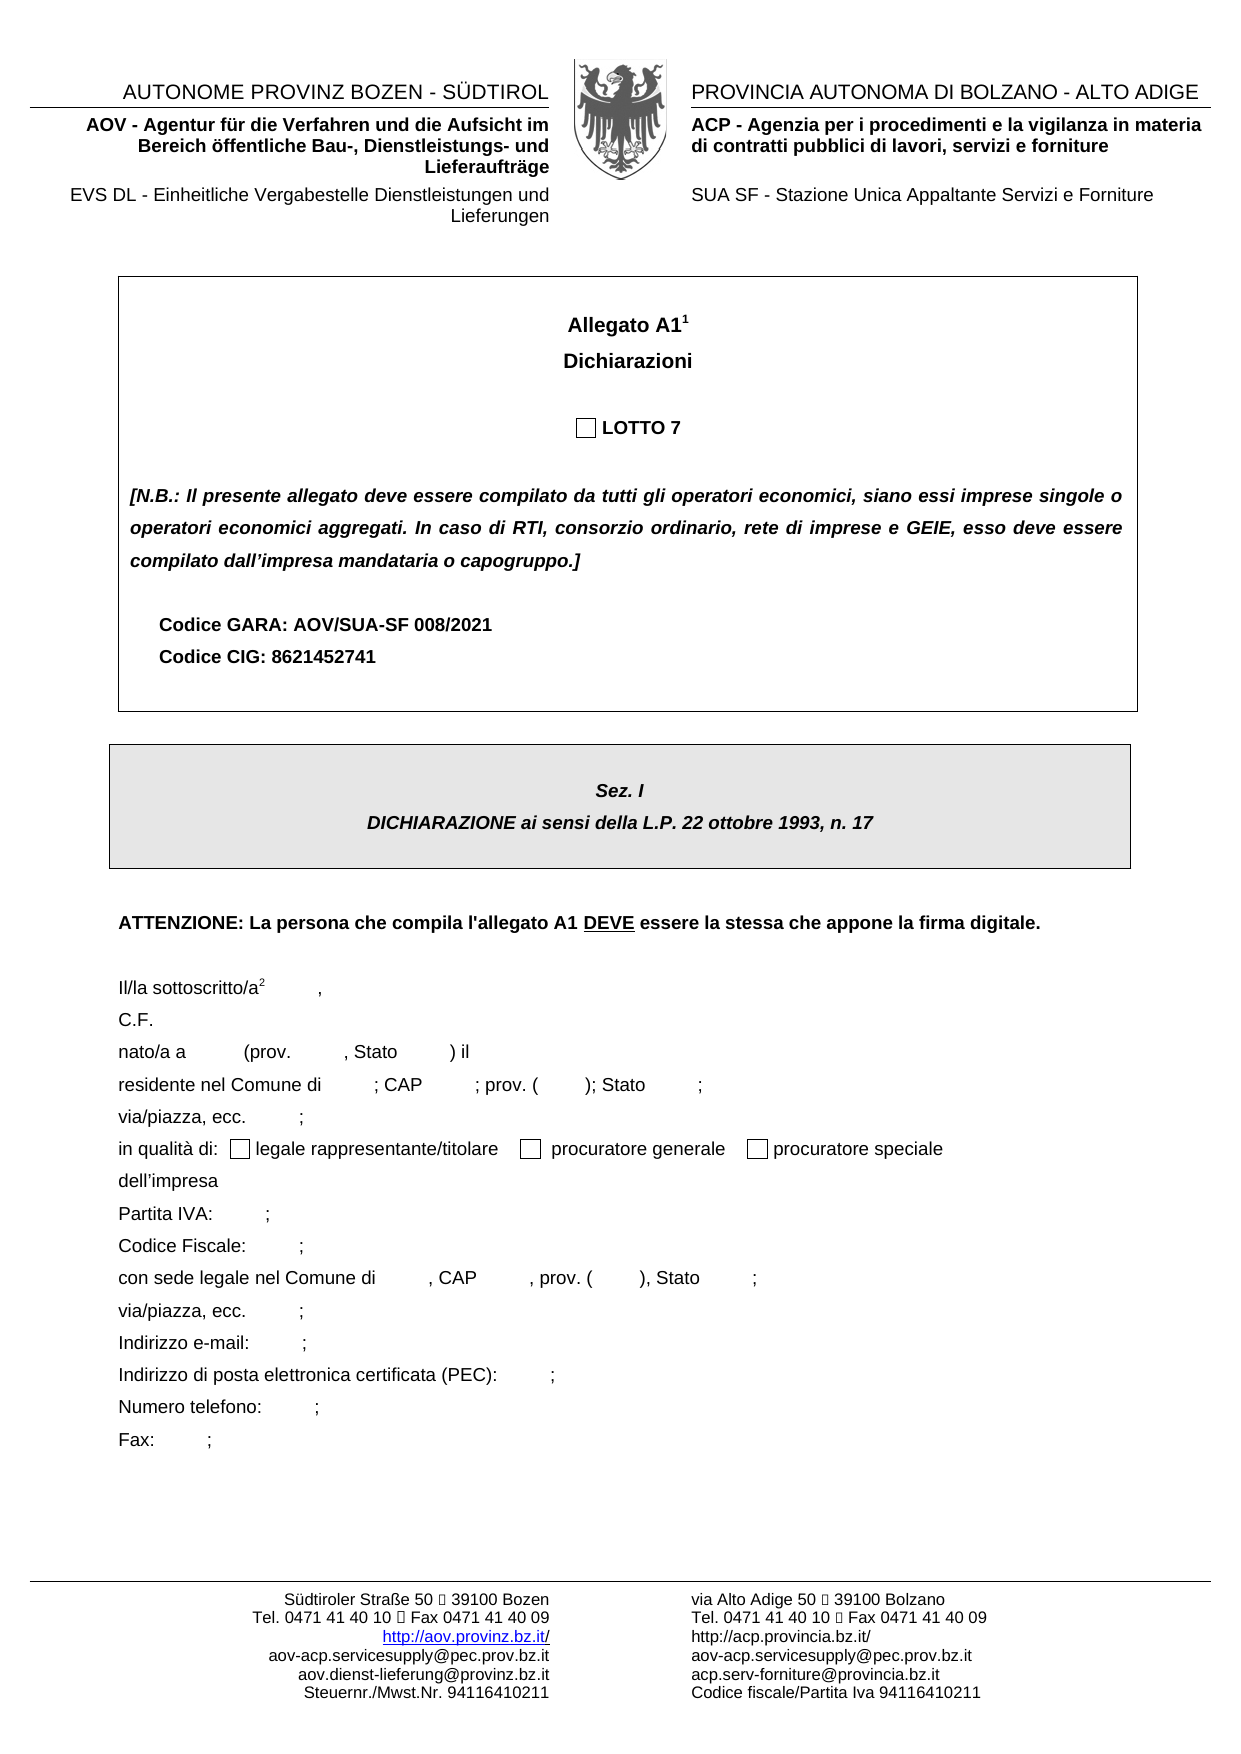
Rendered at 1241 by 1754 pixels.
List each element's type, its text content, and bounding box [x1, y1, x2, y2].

text via/piazza, ecc. ; [118, 1299, 1122, 1321]
text C.F. [118, 1009, 1122, 1030]
text dell’impresa [118, 1170, 1122, 1192]
text Codice Fiscale: ; [118, 1235, 1122, 1256]
text Il/la sottoscritto/a , [118, 977, 1122, 998]
text in qualità di: legale rappresentante/titolare procuratore generale procuratore speciale [118, 1138, 1122, 1159]
text nato/a a (prov. , Stato ) il [118, 1041, 1122, 1063]
table_header Allegato A1 Dichiarazioni LOTTO 7 [N.B.: Il presente allegato deve essere compilato da tutti gli operatori economici, siano essi imprese singole o operatori economici aggregati. In caso di RTI, consorzio ordinario, rete di imprese e GEIE, esso deve essere compilato dall’impresa mandataria o capogruppo.] Codice GARA: AOV/SUA-SF 008/2021 Codice CIG: 8621452741 [119, 277, 1137, 711]
text Indirizzo e-mail: ; [118, 1332, 1122, 1353]
text Indirizzo di posta elettronica certificata (PEC): ; [118, 1364, 1122, 1386]
text DICHIARAZIONE ai sensi della L.P. 22 ottobre 1993, n. 17 [110, 809, 1130, 833]
text via/piazza, ecc. ; [118, 1106, 1122, 1127]
text Partita IVA: ; [118, 1203, 1122, 1224]
text residente nel Comune di ; ; prov. ( ); Stato ; [118, 1073, 1122, 1095]
text ATTENZIONE: La persona che compila l'allegato A1 DEVE essere la stessa che appone la firma digitale. [118, 912, 1122, 933]
text Sez. I [110, 777, 1130, 801]
picture [574, 59, 667, 180]
text Fax: ; [118, 1429, 1122, 1450]
text con sede legale nel Comune di , , prov. ( ), Stato ; [118, 1267, 1122, 1289]
text Numero telefono: ; [118, 1396, 1122, 1418]
